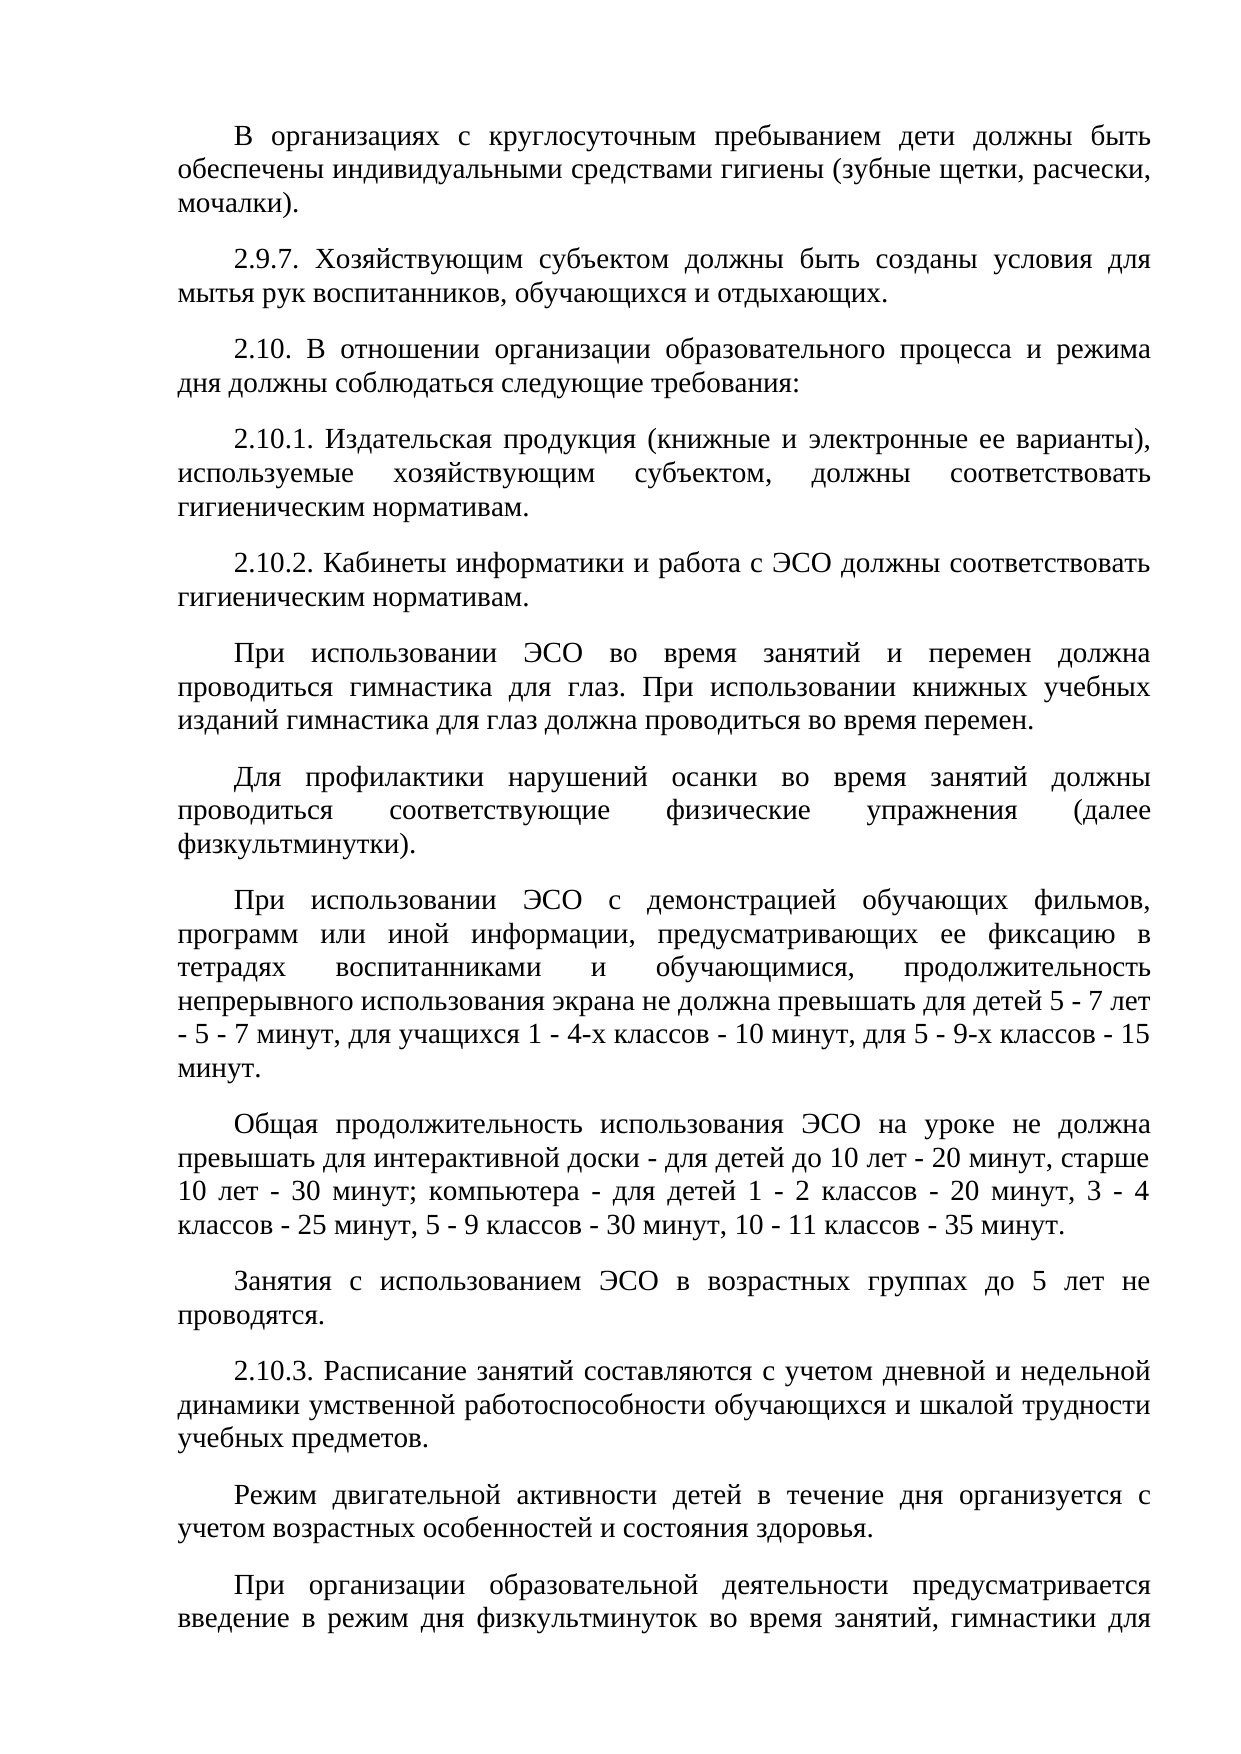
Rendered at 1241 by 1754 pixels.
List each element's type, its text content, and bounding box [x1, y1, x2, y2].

text 2.10.1. Издательская продукция (книжные и электронные ее варианты), используемые хозяйствующим субъектом, должны соответствовать гигиеническим нормативам. [177, 422, 1152, 522]
text 2.10.2. Кабинеты информатики и работа с ЭСО должны соответствовать гигиеническим нормативам. [177, 545, 1152, 612]
text 2.9.7. Хозяйствующим субъектом должны быть созданы условия для мытья рук воспитанников, обучающихся и отдыхающих. [177, 242, 1152, 309]
text При использовании ЭСО во время занятий и перемен должна проводиться гимнастика для глаз. При использовании книжных учебных изданий гимнастика для глаз должна проводиться во время перемен. [177, 635, 1152, 736]
text При использовании ЭСО с демонстрацией обучающих фильмов, программ или иной информации, предусматривающих ее фиксацию в тетрадях воспитанниками и обучающимися, продолжительность непрерывного использования экрана не должна превышать для детей 5 - 7 лет - 5 - 7 минут, для учащихся 1 - 4-х классов - 10 минут, для 5 - 9-х классов - 15 минут. [177, 882, 1152, 1083]
text 2.10.3. Расписание занятий составляются с учетом дневной и недельной динамики умственной работоспособности обучающихся и шкалой трудности учебных предметов. [177, 1353, 1152, 1454]
text Занятия с использованием ЭСО в возрастных группах до 5 лет не проводятся. [177, 1263, 1152, 1331]
text В организациях с круглосуточным пребыванием дети должны быть обеспечены индивидуальными средствами гигиены (зубные щетки, расчески, мочалки). [177, 118, 1152, 219]
text Режим двигательной активности детей в течение дня организуется с учетом возрастных особенностей и состояния здоровья. [177, 1477, 1152, 1544]
text 2.10. В отношении организации образовательного процесса и режима дня должны соблюдаться следующие требования: [177, 332, 1152, 399]
text Для профилактики нарушений осанки во время занятий должны проводиться соответствующие физические упражнения (далее физкультминутки). [177, 759, 1152, 859]
text Общая продолжительность использования ЭСО на уроке не должна превышать для интерактивной доски - для детей до 10 лет - 20 минут, старше 10 лет - 30 минут; компьютера - для детей 1 - 2 классов - 20 минут, 3 - 4 классов - 25 минут, 5 - 9 классов - 30 минут, 10 - 11 классов - 35 минут. [177, 1106, 1152, 1241]
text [177, 1567, 1152, 1634]
